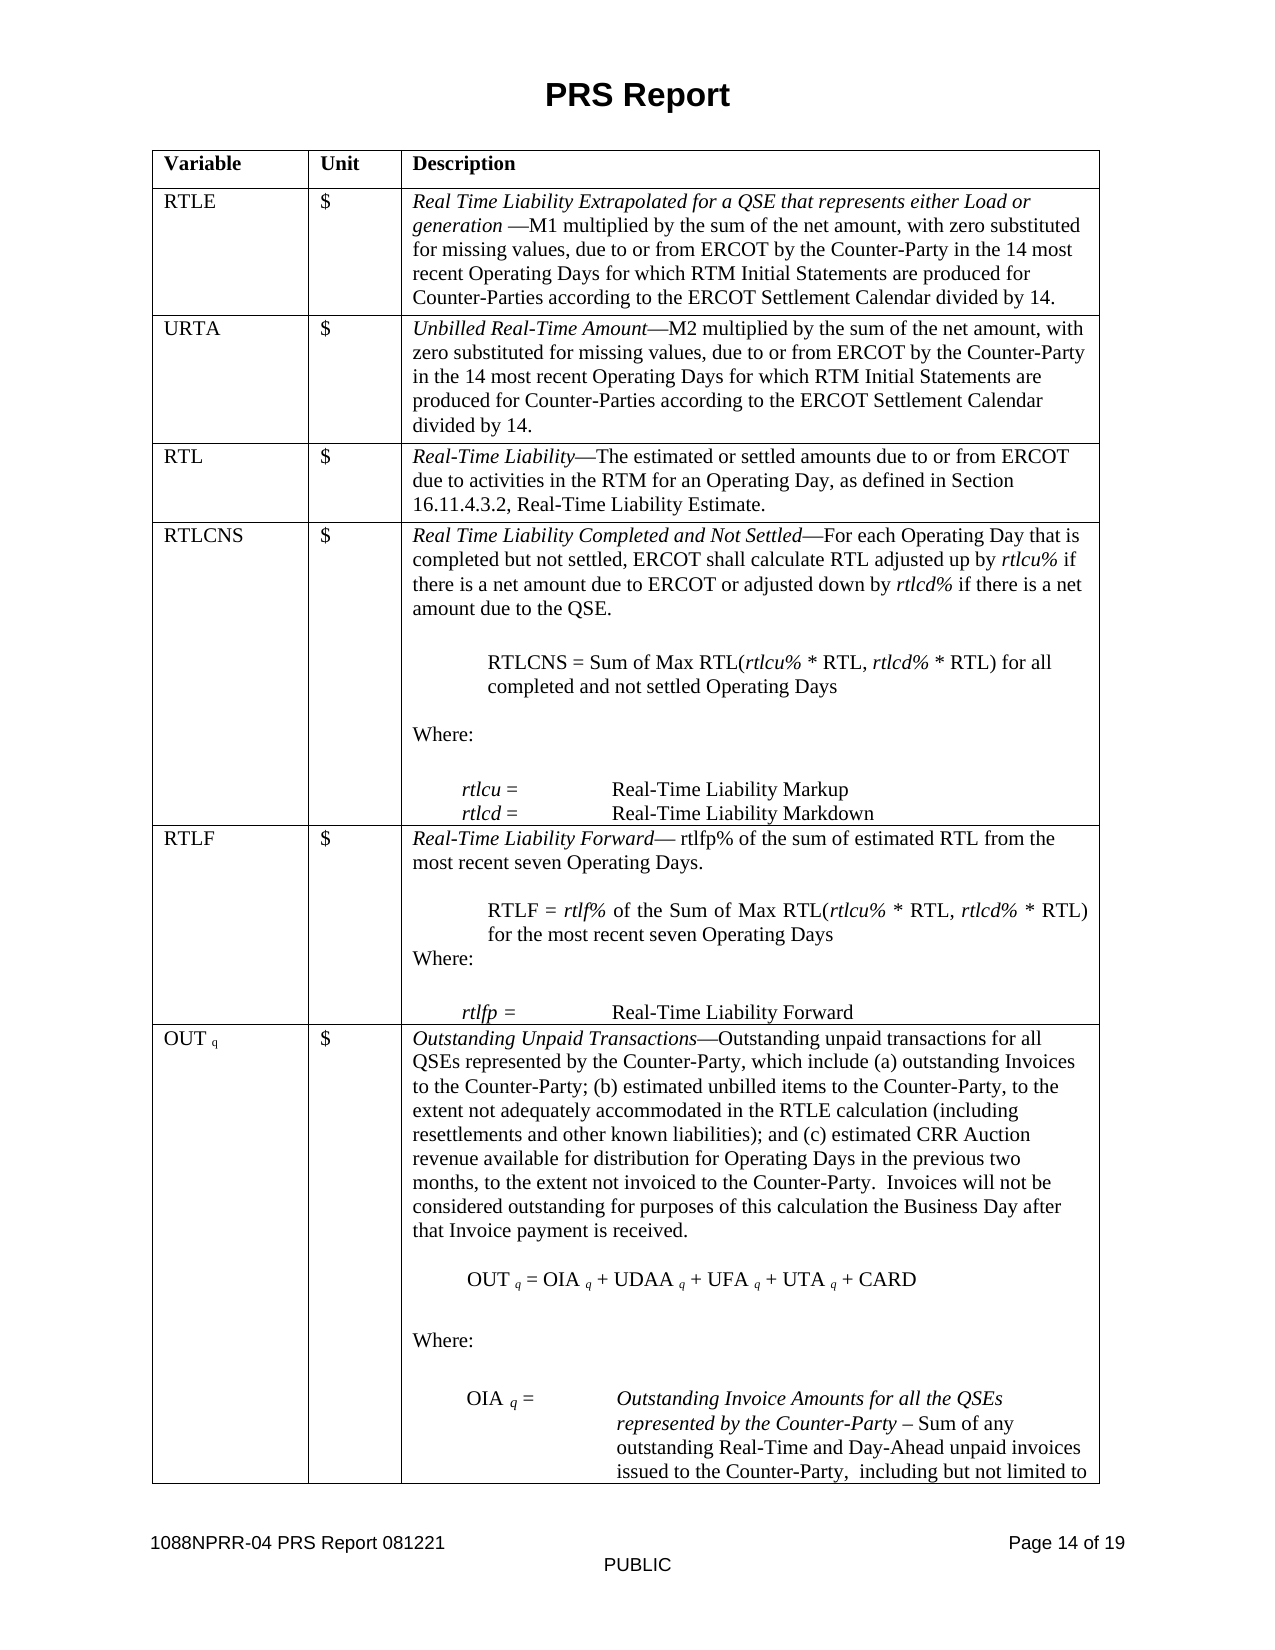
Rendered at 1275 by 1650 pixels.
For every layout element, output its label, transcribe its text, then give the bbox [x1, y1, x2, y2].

table_header Variable [153, 151, 308, 188]
table_cell $ [309, 826, 401, 1024]
table_header Unit [309, 151, 401, 188]
table_cell Real Time Liability Extrapolated for a QSE that represents either Load or generation —M1 multiplied by the sum of the net amount, with zero substituted for missing values, due to or from ERCOT by the Counter-Party in the 14 most recent Operating Days for which RTM Initial Statements are produced for Counter-Parties according to the ERCOT Settlement Calendar divided by 14. [402, 189, 1099, 315]
table_cell Real-Time Liability—The estimated or settled amounts due to or from ERCOT due to activities in the RTM for an Operating Day, as defined in Section 16.11.4.3.2, Real-Time Liability Estimate. [402, 444, 1099, 522]
table_cell URTA [153, 316, 308, 443]
table_cell $ [309, 444, 401, 522]
table_cell RTLCNS [153, 523, 308, 824]
table_cell Unbilled Real-Time Amount—M2 multiplied by the sum of the net amount, with zero substituted for missing values, due to or from ERCOT by the Counter-Party in the 14 most recent Operating Days for which RTM Initial Statements are produced for Counter-Parties according to the ERCOT Settlement Calendar divided by 14. [402, 316, 1099, 443]
table_cell RTLF [153, 826, 308, 1024]
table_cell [402, 1025, 1099, 1483]
table_cell $ [309, 189, 401, 315]
table_cell $ [309, 1025, 401, 1483]
table_cell RTLE [153, 189, 308, 315]
table_cell $ [309, 523, 401, 824]
table_cell RTL [153, 444, 308, 522]
table_cell OUT q [153, 1025, 308, 1483]
table_header Description [402, 151, 1099, 188]
table_cell $ [309, 316, 401, 443]
table_cell Real-Time Liability Forward— rtlfp% of the sum of estimated RTL from the most recent seven Operating Days. RTLF = rtlf% of the Sum of Max RTL(rtlcu% * RTL, rtlcd% * RTL) for the most recent seven Operating Days Where: rtlfp = Real-Time Liability Forward [402, 826, 1099, 1024]
table_cell Real Time Liability Completed and Not Settled—For each Operating Day that is completed but not settled, ERCOT shall calculate RTL adjusted up by rtlcu% if there is a net amount due to ERCOT or adjusted down by rtlcd% if there is a net amount due to the QSE. RTLCNS = Sum of Max RTL(rtlcu% * RTL, rtlcd% * RTL) for all completed and not settled Operating Days Where: rtlcu = Real-Time Liability Markup rtlcd = Real-Time Liability Markdown [402, 523, 1099, 824]
